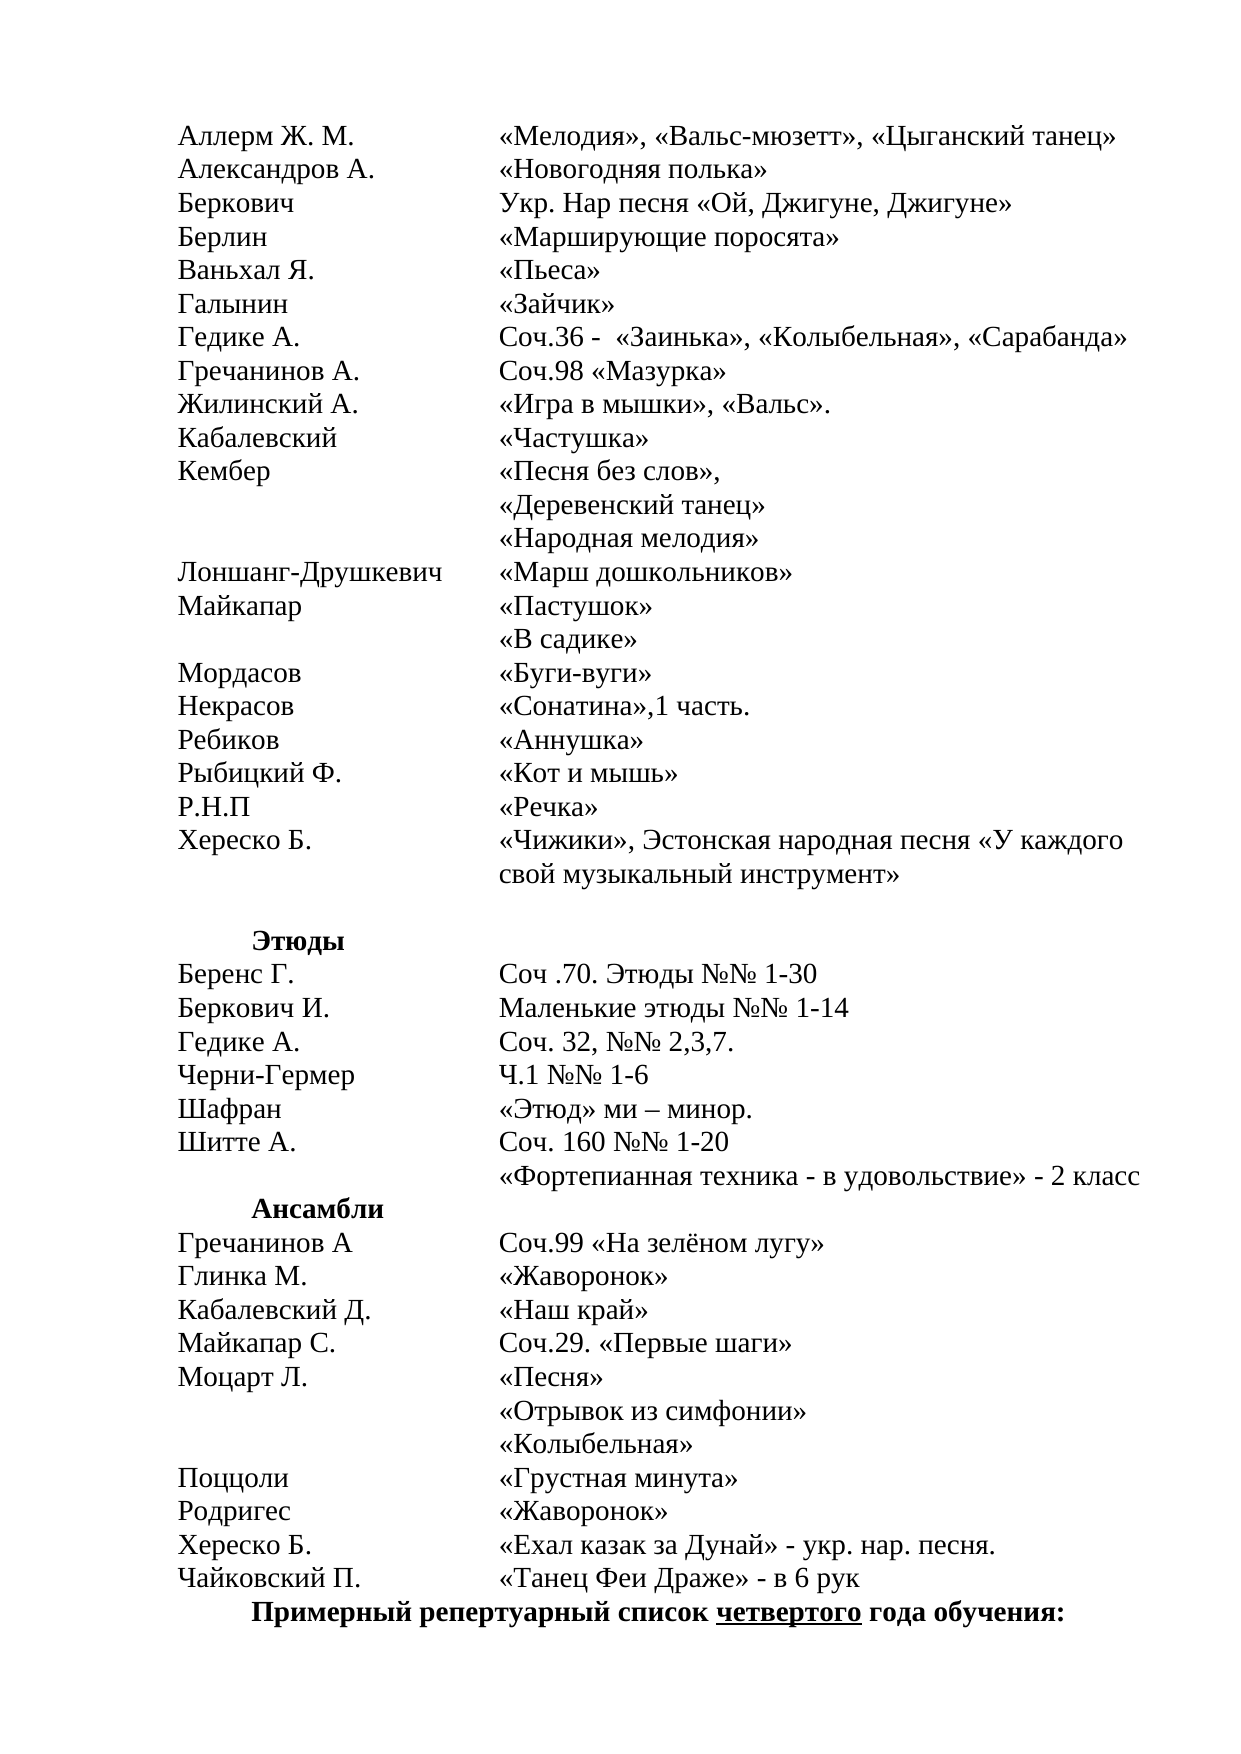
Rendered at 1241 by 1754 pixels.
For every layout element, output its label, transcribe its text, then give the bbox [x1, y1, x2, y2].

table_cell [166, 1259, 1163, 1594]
text Примерный репертуарный список четвертого года обучения: [177, 1594, 1152, 1627]
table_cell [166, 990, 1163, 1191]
text Этюды [177, 923, 1152, 957]
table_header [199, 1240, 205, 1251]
text Ансамбли [177, 1191, 1152, 1225]
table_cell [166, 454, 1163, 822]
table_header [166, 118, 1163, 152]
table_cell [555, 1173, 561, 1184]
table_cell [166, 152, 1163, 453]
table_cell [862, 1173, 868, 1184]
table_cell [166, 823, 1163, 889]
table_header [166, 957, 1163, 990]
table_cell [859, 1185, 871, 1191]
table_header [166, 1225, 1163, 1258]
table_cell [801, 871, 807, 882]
